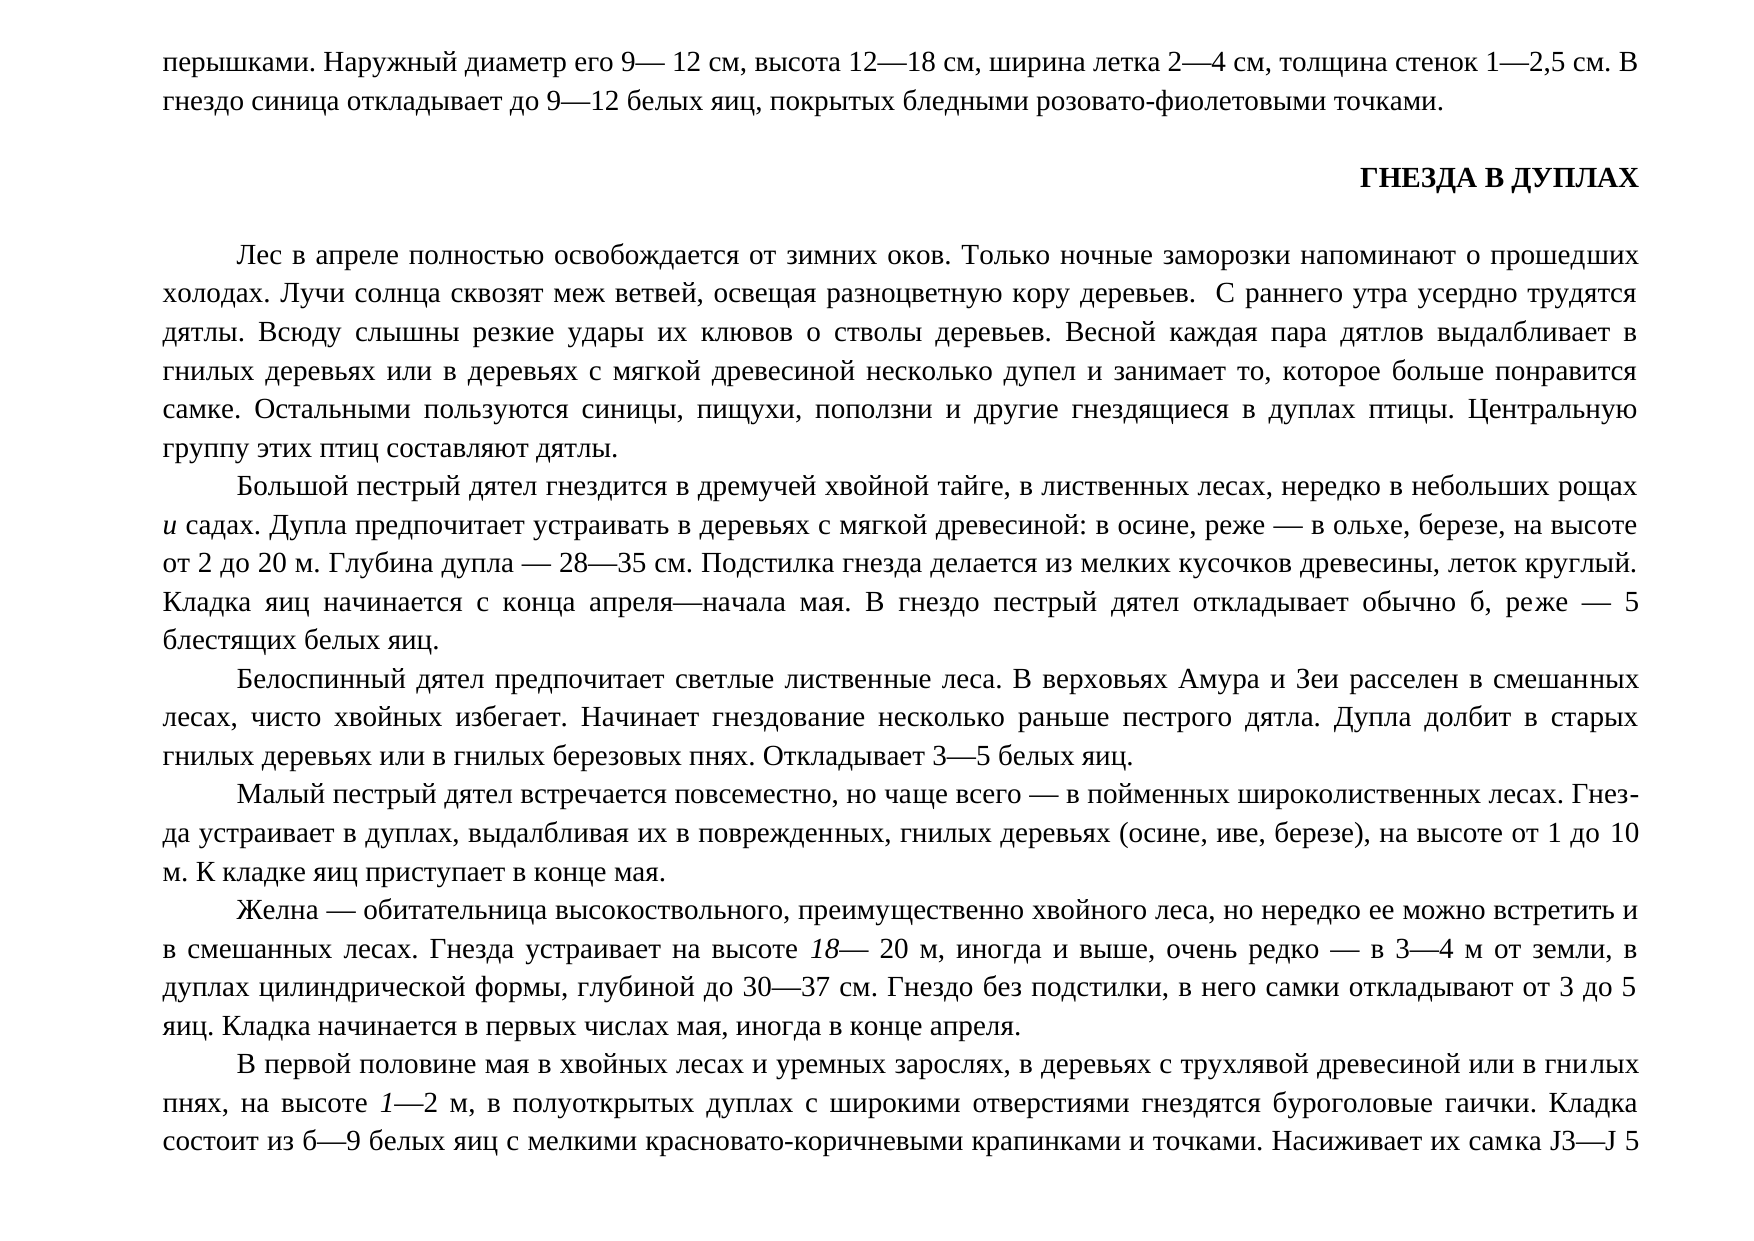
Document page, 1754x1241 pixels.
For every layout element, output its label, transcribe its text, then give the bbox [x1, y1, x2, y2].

text ГНЕЗДА В ДУПЛАХ [162, 160, 1639, 193]
text Малый пестрый дятел встречается повсеместно, но чаще всего — в пойменных широколиственных лесах. Гнезда устраивает в дуплах, выдалбливая их в поврежденных, гнилых деревьях (осине, иве, березе), на высоте от 1 до 10 м. К кладке яиц приступает в конце мая. [162, 777, 1639, 887]
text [162, 44, 1639, 116]
text Большой пестрый дятел гнездится в дремучей хвойной тайге, в лиственных лесах, нередко в небольших рощах и садах. Дупла предпочитает устраивать в деревьях с мягкой древесиной: в осине, реже — в ольхе, березе, на высоте от 2 до 20 м. Глубина дупла — 28—35 см. Подстилка гнезда делается из мелких кусочков древесины, леток круглый. Кладка яиц начинается с конца апреля—начала мая. В гнездо пестрый дятел откладывает обычно б, реже — 5 блестящих белых яиц. [162, 468, 1639, 656]
text Желна — обитательница высокоствольного, преимущественно хвойного леса, но нередко ее можно встретить и в смешанных лесах. Гнезда устраивает на высоте 18— 20 м, иногда и выше, очень редко — в 3—4 м от земли, в дуплах цилиндрической формы, глубиной до 30—37 см. Гнездо без подстилки, в него самки откладывают от 3 до 5 яиц. Кладка начинается в первых числах мая, иногда в конце апреля. [162, 892, 1639, 1041]
text Белоспинный дятел предпочитает светлые лиственные леса. В верховьях Амура и Зеи расселен в смешанных лесах, чисто хвойных избегает. Начинает гнездование несколько раньше пестрого дятла. Дупла долбит в старых гнилых деревьях или в гнилых березовых пнях. Откладывает 3—5 белых яиц. [162, 661, 1639, 772]
text Лес в апреле полностью освобождается от зимних оков. Только ночные заморозки напоминают о прошедших холодах. Лучи солнца сквозят меж ветвей, освещая разноцветную кору деревьев. С раннего утра усердно трудятся дятлы. Всюду слышны резкие удары их клювов о стволы деревьев. Весной каждая пара дятлов выдалбливает в гнилых деревьях или в деревьях с мягкой древесиной несколько дупел и занимает то, которое больше понравится самке. Остальными пользуются синицы, пищухи, поползни и другие гнездящиеся в дуплах птицы. Центральную группу этих птиц составляют дятлы. [162, 237, 1639, 463]
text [162, 1046, 1639, 1157]
